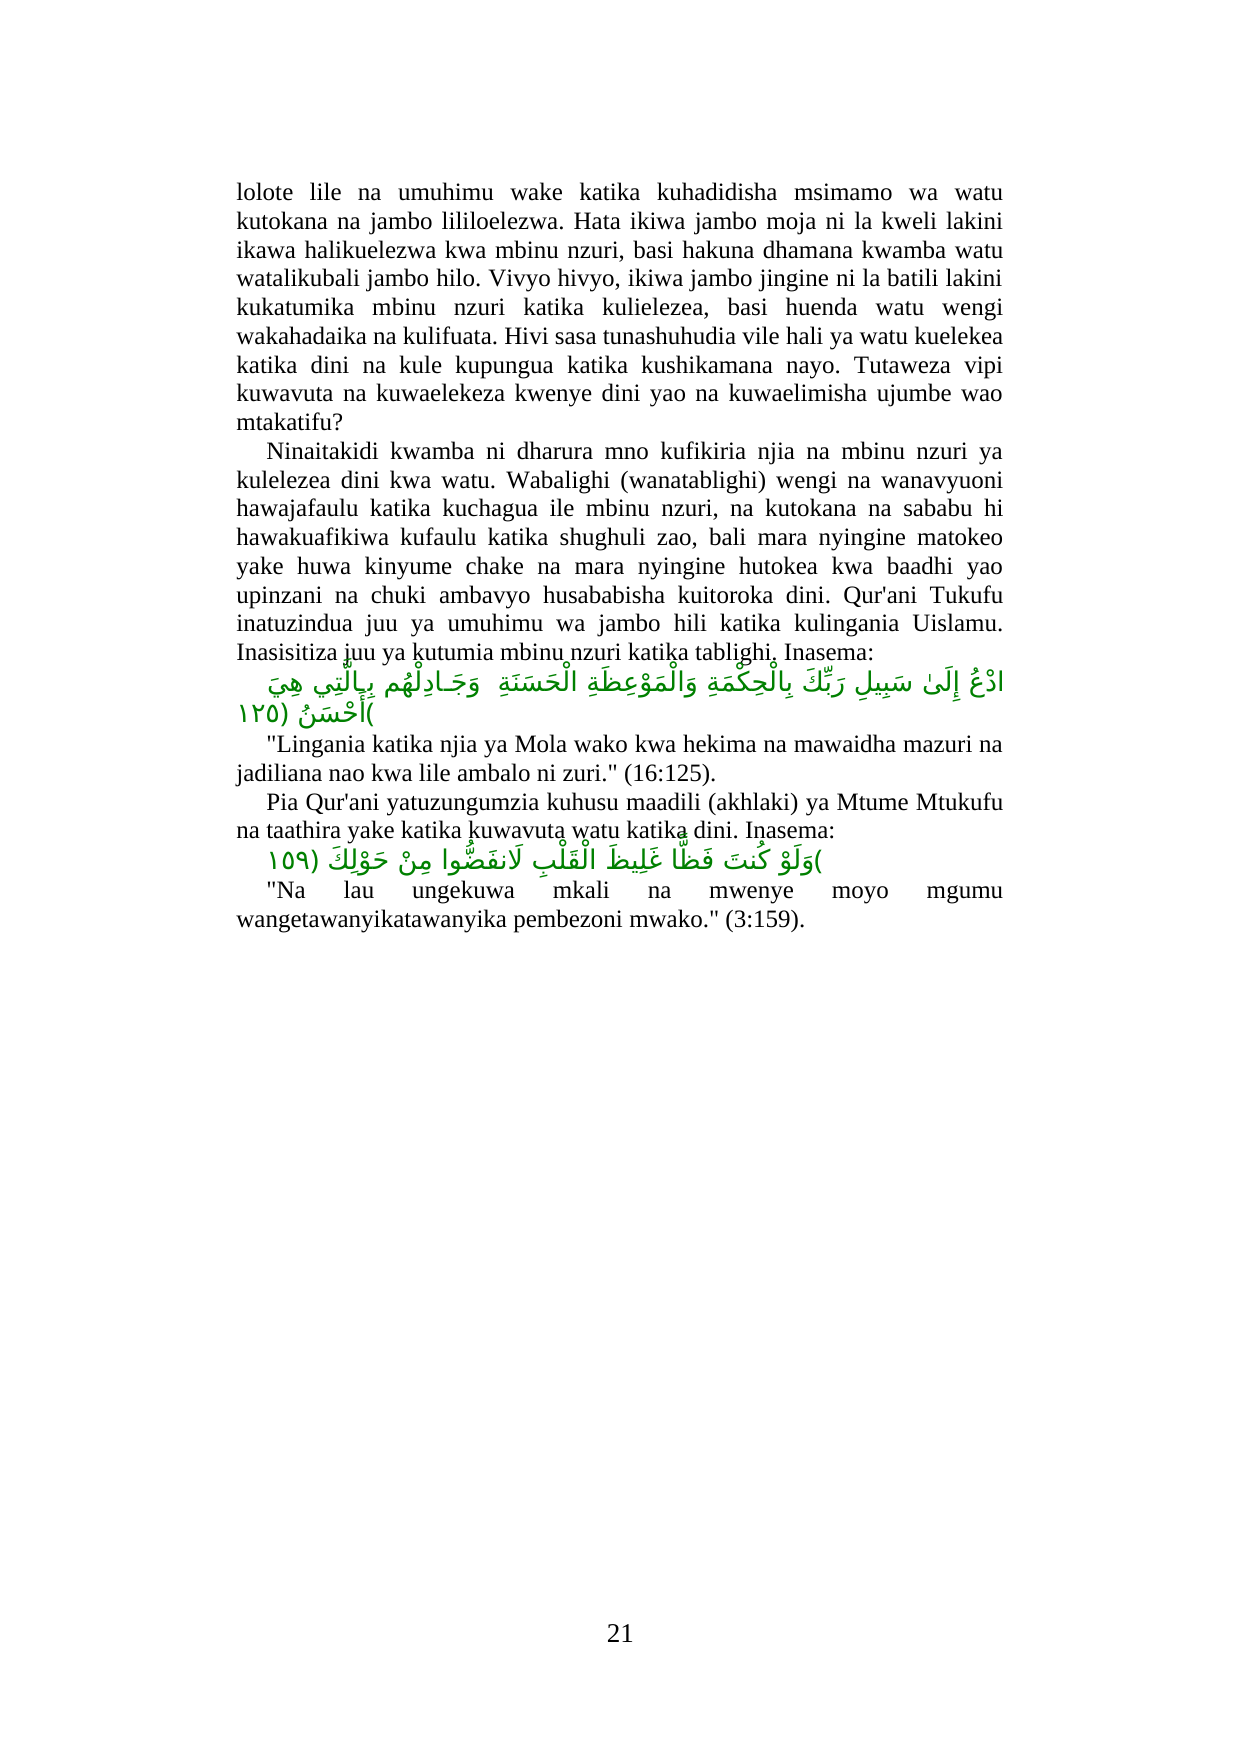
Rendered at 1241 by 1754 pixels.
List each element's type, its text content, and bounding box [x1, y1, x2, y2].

text "Lingania katika njia ya Mola wako kwa hekima na mawaidha mazuri na jadiliana nao kwa lile ambalo ni zuri." (16:125). [236, 729, 1004, 787]
text وَلَوْ كُنتَ فَظًّا غَلِيظَ الْقَلْبِ لَانفَضُّوا مِنْ حَوْلِكَ ﴿١٥٩﴾ [236, 844, 1004, 876]
text Ninaitakidi kwamba ni dharura mno kufikiria njia na mbinu nzuri ya kulelezea dini kwa watu. Wabalighi (wanatablighi) wengi na wanavyuoni hawajafaulu katika kuchagua ile mbinu nzuri, na kutokana na sababu hi hawakuafikiwa kufaulu katika shughuli zao, bali mara nyingine matokeo yake huwa kinyume chake na mara nyingine hutokea kwa baadhi yao upinzani na chuki ambavyo husababisha kuitoroka dini. Qur'ani Tukufu inatuzindua juu ya umuhimu wa jambo hili katika kulingania Uislamu. Inasisitiza juu ya kutumia mbinu nzuri katika tablighi. Inasema: [236, 436, 1004, 666]
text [236, 177, 1004, 436]
text Pia Qur'ani yatuzungumzia kuhusu maadili (akhlaki) ya Mtume Mtukufu na taathira yake katika kuwavuta watu katika dini. Inasema: [236, 787, 1004, 844]
text ادْعُ إِلَىٰ سَبِيلِ رَبِّكَ بِالْحِكْمَةِ وَالْمَوْعِظَةِ الْحَسَنَةِ وَجَادِلْهُم بِالَّتِي هِيَ أَحْسَنُ ﴿١٢٥﴾ [236, 666, 1004, 729]
text "Na lau ungekuwa mkali na mwenye moyo mgumu wangetawanyikatawanyika pembezoni mwako." (3:159). [236, 876, 1004, 933]
